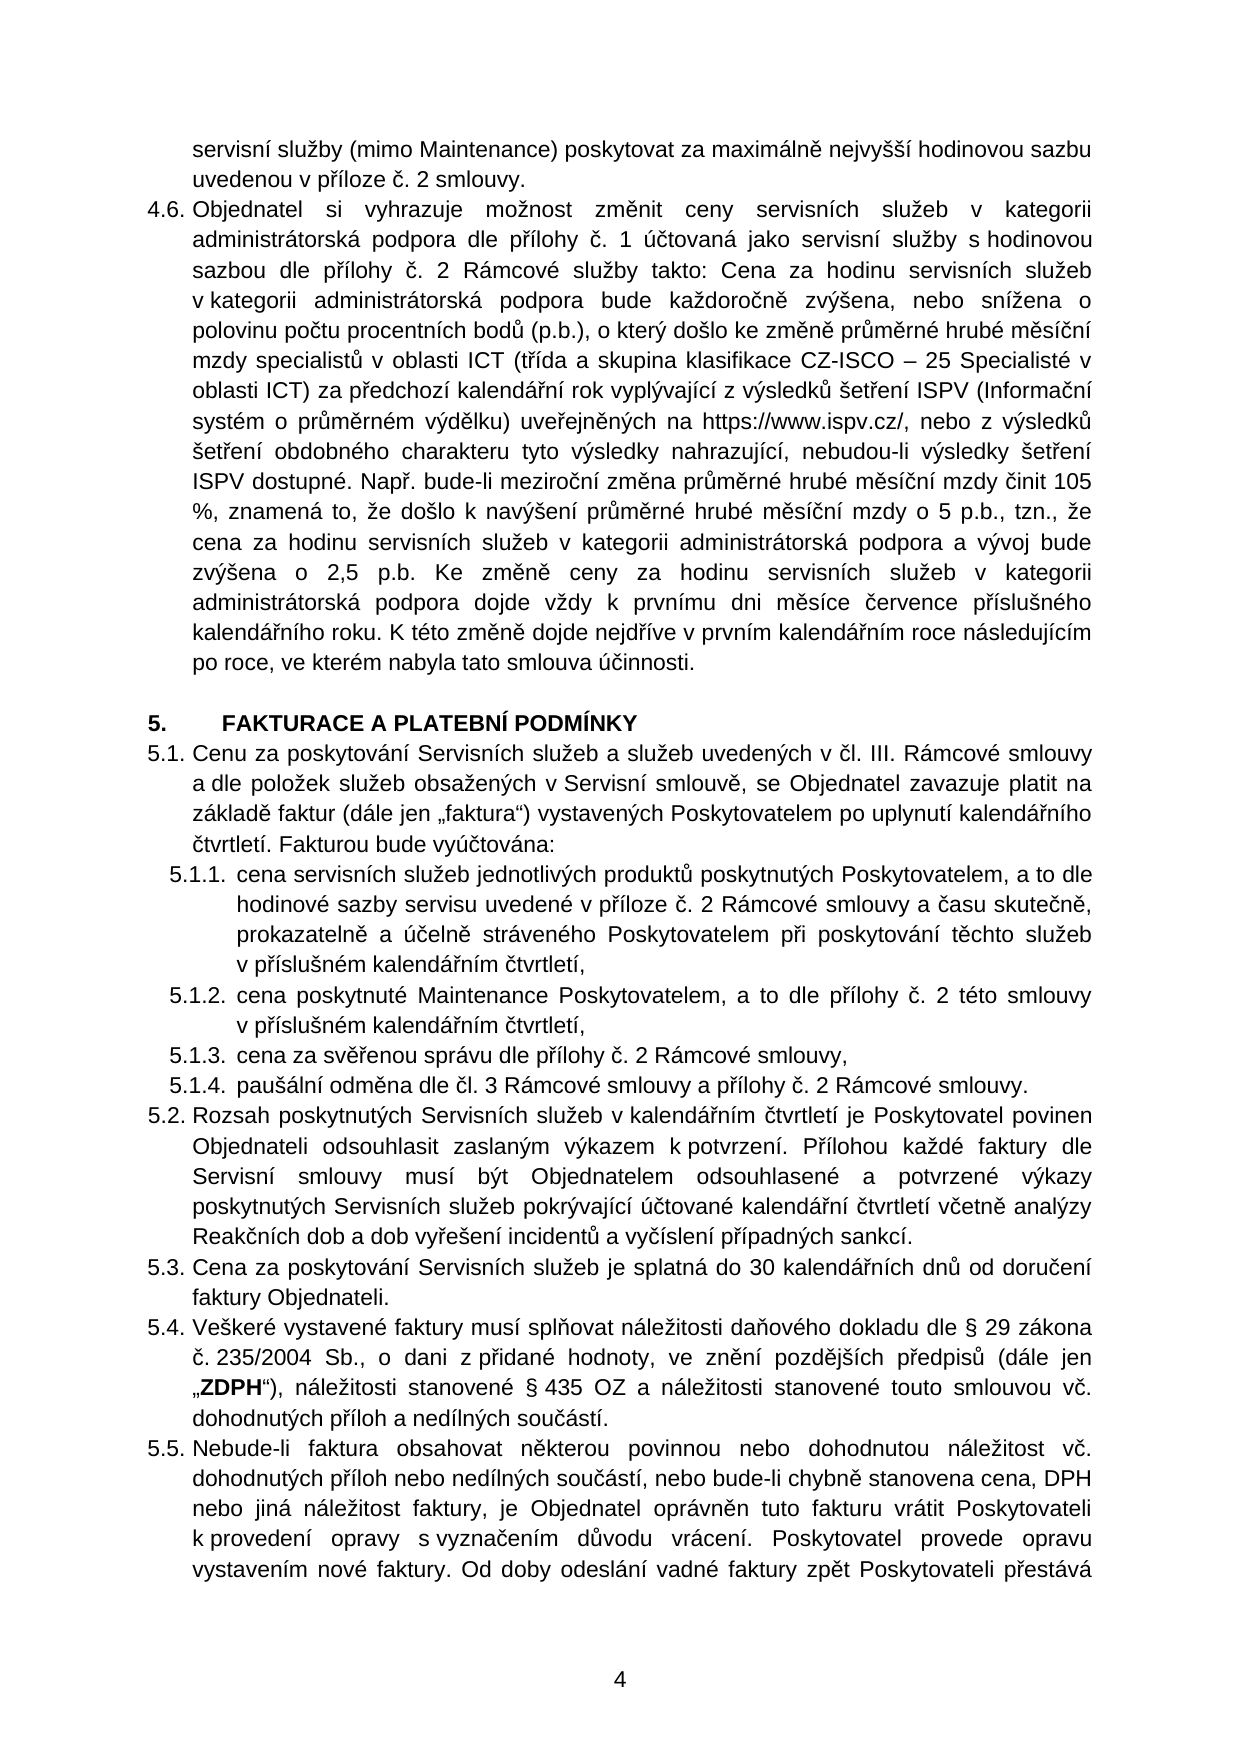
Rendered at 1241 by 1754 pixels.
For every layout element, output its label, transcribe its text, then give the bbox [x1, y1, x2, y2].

list Rozsah poskytnutých Servisních služeb v kalendářním čtvrtletí je Poskytovatel povinen Objednateli odsouhlasit zaslaným výkazem k potvrzení. Přílohou každé faktury dle Servisní smlouvy musí být Objednatelem odsouhlasené a potvrzené výkazy poskytnutých Servisních služeb pokrývající účtované kalendářní čtvrtletí včetně analýzy Reakčních dob a dob vyřešení incidentů a vyčíslení případných sankcí. [148, 1102, 1092, 1250]
list Veškeré vystavené faktury musí splňovat náležitosti daňového dokladu dle § 29 zákona č. 235/2004 Sb., o dani z přidané hodnoty, ve znění pozdějších předpisů (dále jen „ZDPH“), náležitosti stanovené § 435 OZ a náležitosti stanovené touto smlouvou vč. dohodnutých příloh a nedílných součástí. [147, 1314, 1092, 1431]
list Cenu za poskytování Servisních služeb a služeb uvedených v čl. III. Rámcové smlouvy a dle položek služeb obsažených v Servisní smlouvě, se Objednatel zavazuje platit na základě faktur (dále jen „faktura“) vystavených Poskytovatelem po uplynutí kalendářního čtvrtletí. Fakturou bude vyúčtována: [147, 740, 1092, 857]
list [147, 136, 1092, 192]
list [147, 1435, 1092, 1582]
list cena za svěřenou správu dle přílohy č. 2 Rámcové smlouvy, [169, 1042, 1092, 1068]
list cena poskytnuté Maintenance Poskytovatelem, a to dle přílohy č. 2 této smlouvy v příslušném kalendářním čtvrtletí, [169, 982, 1092, 1038]
list FAKTURACE A PLATEBNÍ PODMÍNKY [148, 710, 1092, 736]
list paušální odměna dle čl. 3 Rámcové smlouvy a přílohy č. 2 Rámcové smlouvy. [169, 1072, 1092, 1099]
list Objednatel si vyhrazuje možnost změnit ceny servisních služeb v kategorii administrátorská podpora dle přílohy č. 1 účtovaná jako servisní služby s hodinovou sazbou dle přílohy č. 2 Rámcové služby takto: Cena za hodinu servisních služeb v kategorii administrátorská podpora bude každoročně zvýšena, nebo snížena o polovinu počtu procentních bodů (p.b.), o který došlo ke změně průměrné hrubé měsíční mzdy specialistů v oblasti ICT (třída a skupina klasifikace CZ-ISCO – 25 Specialisté v oblasti ICT) za předchozí kalendářní rok vyplývající z výsledků šetření ISPV (Informační systém o průměrném výdělku) uveřejněných na https://www.ispv.cz/, nebo z výsledků šetření obdobného charakteru tyto výsledky nahrazující, nebudou-li výsledky šetření ISPV dostupné. Např. bude-li meziroční změna průměrné hrubé měsíční mzdy činit 105 %, znamená to, že došlo k navýšení průměrné hrubé měsíční mzdy o 5 p.b., tzn., že cena za hodinu servisních služeb v kategorii administrátorská podpora a vývoj bude zvýšena o 2,5 p.b. Ke změně ceny za hodinu servisních služeb v kategorii administrátorská podpora dojde vždy k prvnímu dni měsíce července příslušného kalendářního roku. K této změně dojde nejdříve v prvním kalendářním roce následujícím po roce, ve kterém nabyla tato smlouva účinnosti. [147, 196, 1092, 676]
list cena servisních služeb jednotlivých produktů poskytnutých Poskytovatelem, a to dle hodinové sazby servisu uvedené v příloze č. 2 Rámcové smlouvy a času skutečně, prokazatelně a účelně stráveného Poskytovatelem při poskytování těchto služeb v příslušném kalendářním čtvrtletí, [169, 861, 1092, 978]
list Cena za poskytování Servisních služeb je splatná do 30 kalendářních dnů od doručení faktury Objednateli. [147, 1253, 1092, 1310]
